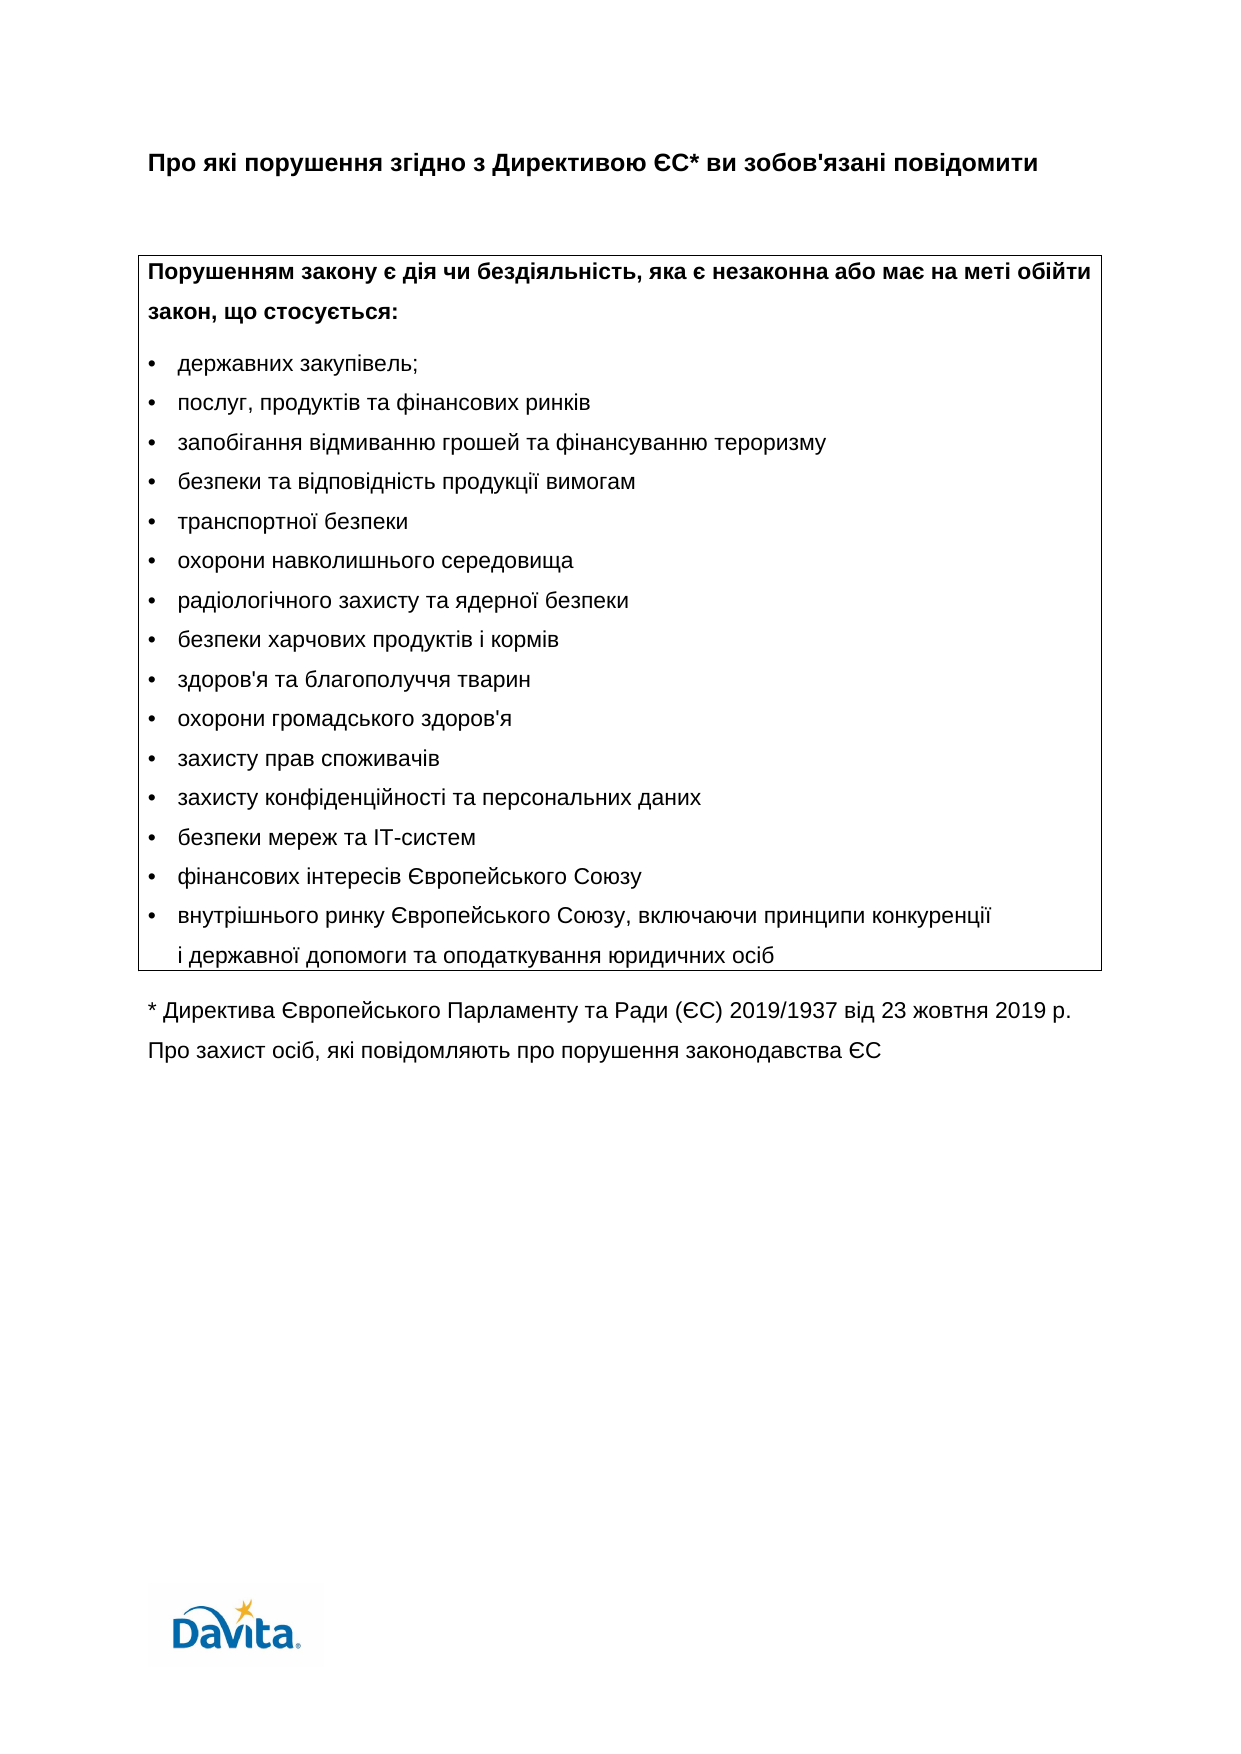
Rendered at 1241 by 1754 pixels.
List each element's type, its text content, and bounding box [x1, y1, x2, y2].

text • безпеки мереж та ІТ-систем [139, 820, 1101, 850]
text • запобігання відмиванню грошей та фінансуванню тероризму [139, 426, 1101, 455]
text • здоров'я та благополуччя тварин [139, 662, 1101, 692]
text • захисту прав споживачів [139, 741, 1101, 771]
text • послуг, продуктів та фінансових ринків [139, 386, 1101, 416]
text • транспортної безпеки [139, 504, 1101, 534]
text • фінансових інтересів Європейського Союзу [139, 860, 1101, 889]
text Про які порушення згідно з Директивою ЄС* ви зобов'язані повідомити [148, 148, 1093, 176]
text • радіологічного захисту та ядерної безпеки [139, 583, 1101, 613]
text • охорони навколишнього середовища [139, 544, 1101, 573]
text • державних закупівель; [139, 347, 1101, 376]
text • безпеки та відповідність продукції вимогам [139, 465, 1101, 494]
text Порушенням закону є дія чи бездіяльність, яка є незаконна або має на меті обійти закон, що стосується: [139, 256, 1101, 324]
text • внутрішнього ринку Європейського Союзу, включаючи принципи конкуренції і державної допомоги та оподаткування юридичних осіб [139, 899, 1101, 970]
text * Директива Європейського Парламенту та Ради (ЄС) 2019/1937 від 23 жовтня 2019 р. Про захист осіб, які повідомляють про порушення законодавства ЄС [148, 997, 1093, 1063]
text • охорони громадського здоров'я [139, 702, 1101, 731]
text • захисту конфіденційності та персональних даних [139, 781, 1101, 810]
text • безпеки харчових продуктів і кормів [139, 623, 1101, 652]
picture [147, 1583, 325, 1667]
